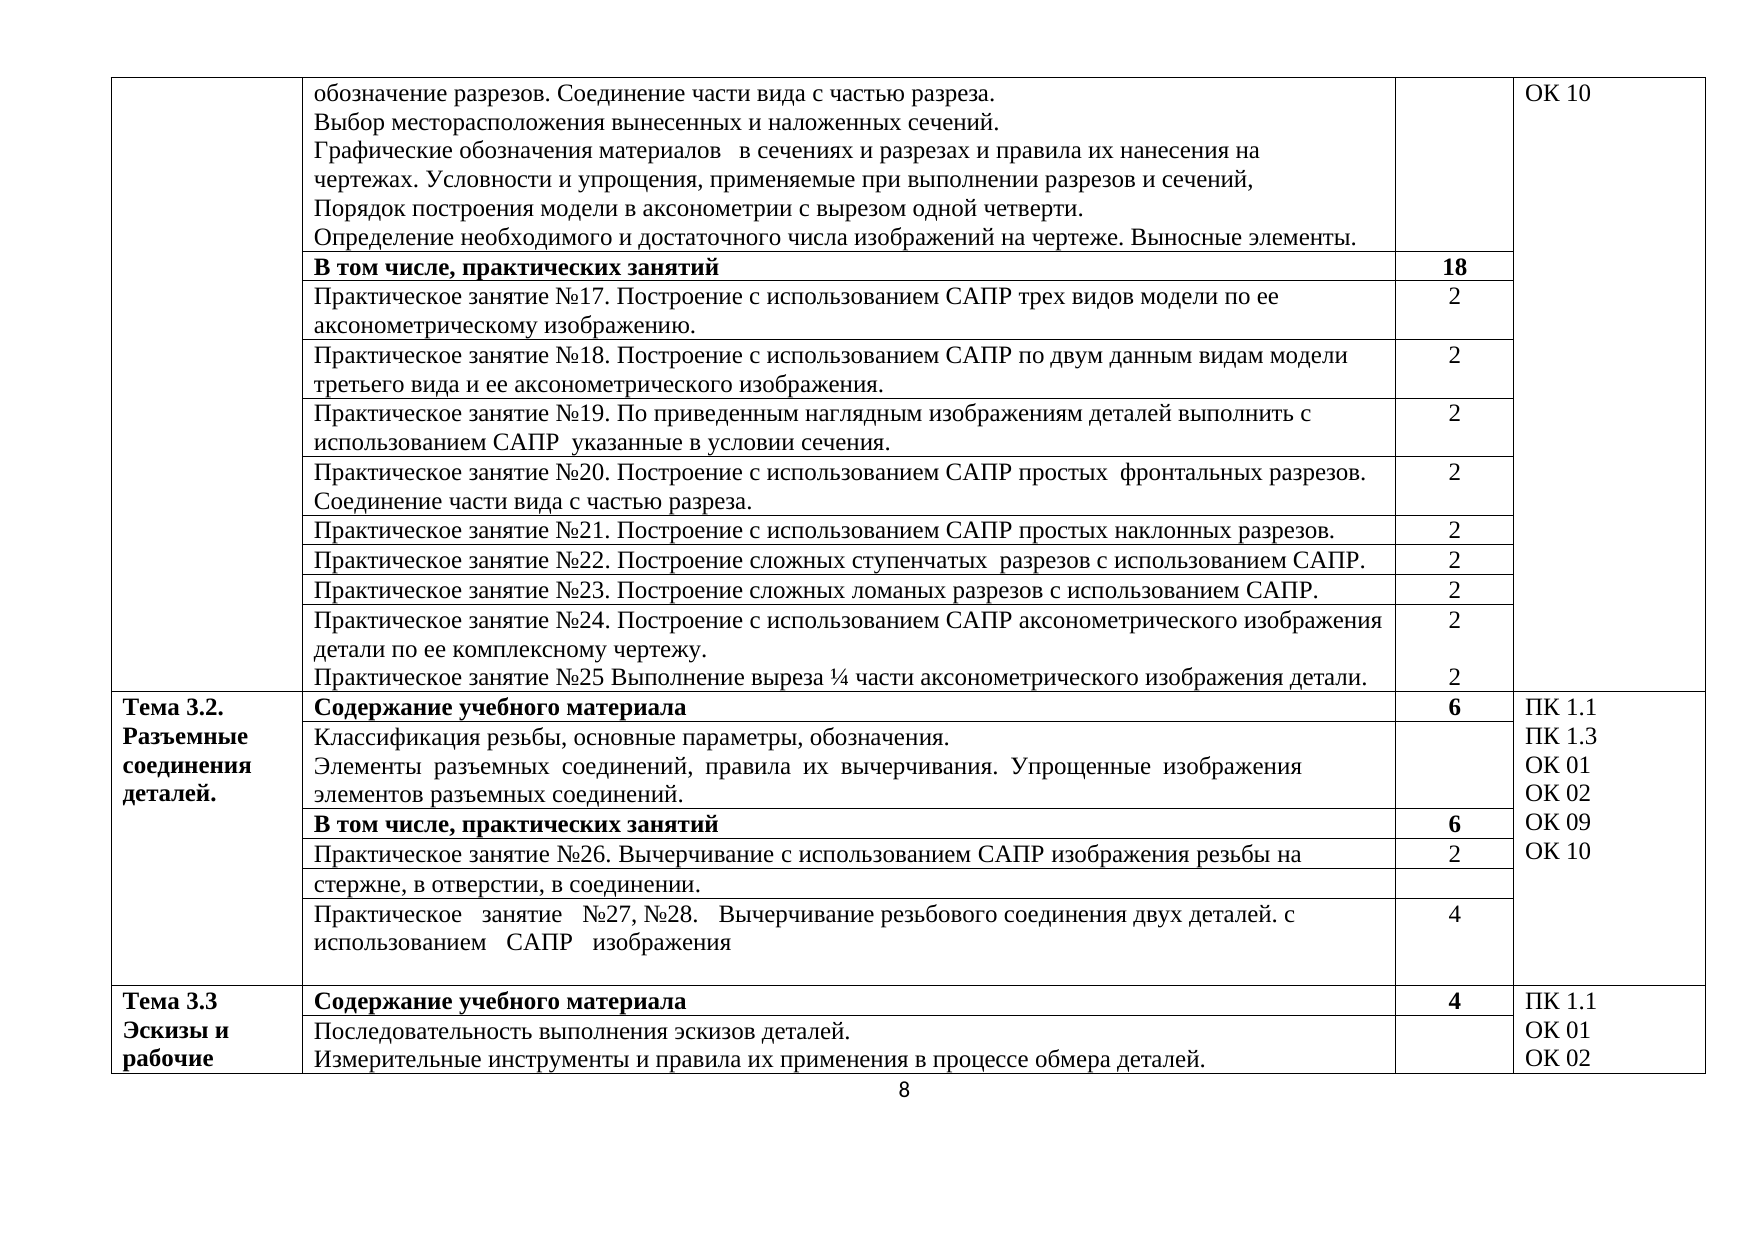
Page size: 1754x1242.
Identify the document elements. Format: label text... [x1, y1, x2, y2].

table_cell [1396, 78, 1513, 251]
table_cell 2 [1396, 281, 1513, 339]
table_cell Практическое занятие №24. Построение с использованием САПР аксонометрического изображения детали по ее комплексному чертежу. Практическое занятие №25 Выполнение выреза ¼ части аксонометрического изображения детали. [303, 605, 1395, 691]
table_cell 2 [1396, 516, 1513, 544]
table_cell Практическое занятие №18. Построение с использованием САПР по двум данным видам модели третьего вида и ее аксонометрического изображения. [303, 340, 1395, 397]
table_cell [1396, 869, 1513, 898]
table_cell [1396, 1016, 1513, 1073]
table_cell 18 [1396, 252, 1513, 280]
table_cell Практическое занятие №23. Построение сложных ломаных разрезов с использованием САПР. [303, 575, 1395, 604]
table_cell 2 [1396, 575, 1513, 604]
table_cell 6 [1396, 692, 1513, 721]
table_cell Содержание учебного материала [303, 692, 1395, 721]
table_cell В том числе, практических занятий [303, 809, 1395, 838]
table_cell Практическое занятие №20. Построение с использованием САПР простых фронтальных разрезов. Соединение части вида с частью разреза. [303, 457, 1395, 514]
table_cell В том числе, практических занятий [303, 252, 1395, 280]
table_cell Практическое занятие №22. Построение сложных ступенчатых разрезов с использованием САПР. [303, 545, 1395, 574]
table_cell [303, 78, 1395, 251]
table_cell Практическое занятие №21. Построение с использованием САПР простых наклонных разрезов. [303, 516, 1395, 544]
table_cell 2 [1396, 457, 1513, 514]
table_cell [1396, 722, 1513, 808]
table_cell 6 [1396, 809, 1513, 838]
table_cell 2 [1396, 340, 1513, 397]
table_cell 4 [1396, 986, 1513, 1015]
table_cell Практическое занятие №26. Вычерчивание с использованием САПР изображения резьбы на [303, 839, 1395, 868]
table_cell Практическое занятие №17. Построение с использованием САПР трех видов модели по ее аксонометрическому изображению. [303, 281, 1395, 339]
table_cell 2 [1396, 839, 1513, 868]
table_cell ПК 1.1 ОК 01 ОК 02 ОК 10 [1514, 986, 1705, 1073]
table_cell Практическое занятие №19. По приведенным наглядным изображениям деталей выполнить с использованием САПР указанные в условии сечения. [303, 399, 1395, 456]
table_cell Тема 3.2. Разъемные соединения деталей. [112, 692, 302, 985]
table_cell 2 [1396, 399, 1513, 456]
table_cell Классификация резьбы, основные параметры, обозначения. Элементы разъемных соединений, правила их вычерчивания. Упрощенные изображения элементов разъемных соединений. [303, 722, 1395, 808]
table_cell ПК 1.1 ПК 1.3 ОК 01 ОК 02 ОК 09 ОК 10 [1514, 692, 1705, 985]
table_cell 2 2 [1396, 605, 1513, 691]
table_cell Содержание учебного материала [303, 986, 1395, 1015]
table_cell Практическое занятие №27, №28. Вычерчивание резьбового соединения двух деталей. с использованием САПР изображения [303, 899, 1395, 985]
table_cell 2 [1396, 545, 1513, 574]
table_cell Последовательность выполнения эскизов деталей. Измерительные инструменты и правила их применения в процессе обмера деталей. [303, 1016, 1395, 1073]
table_cell стержне, в отверстии, в соединении. [303, 869, 1395, 898]
table_cell 4 [1396, 899, 1513, 985]
table_cell Тема 3.3 Эскизы и рабочие чертежи деталей. Технический рисунок. [112, 986, 302, 1073]
